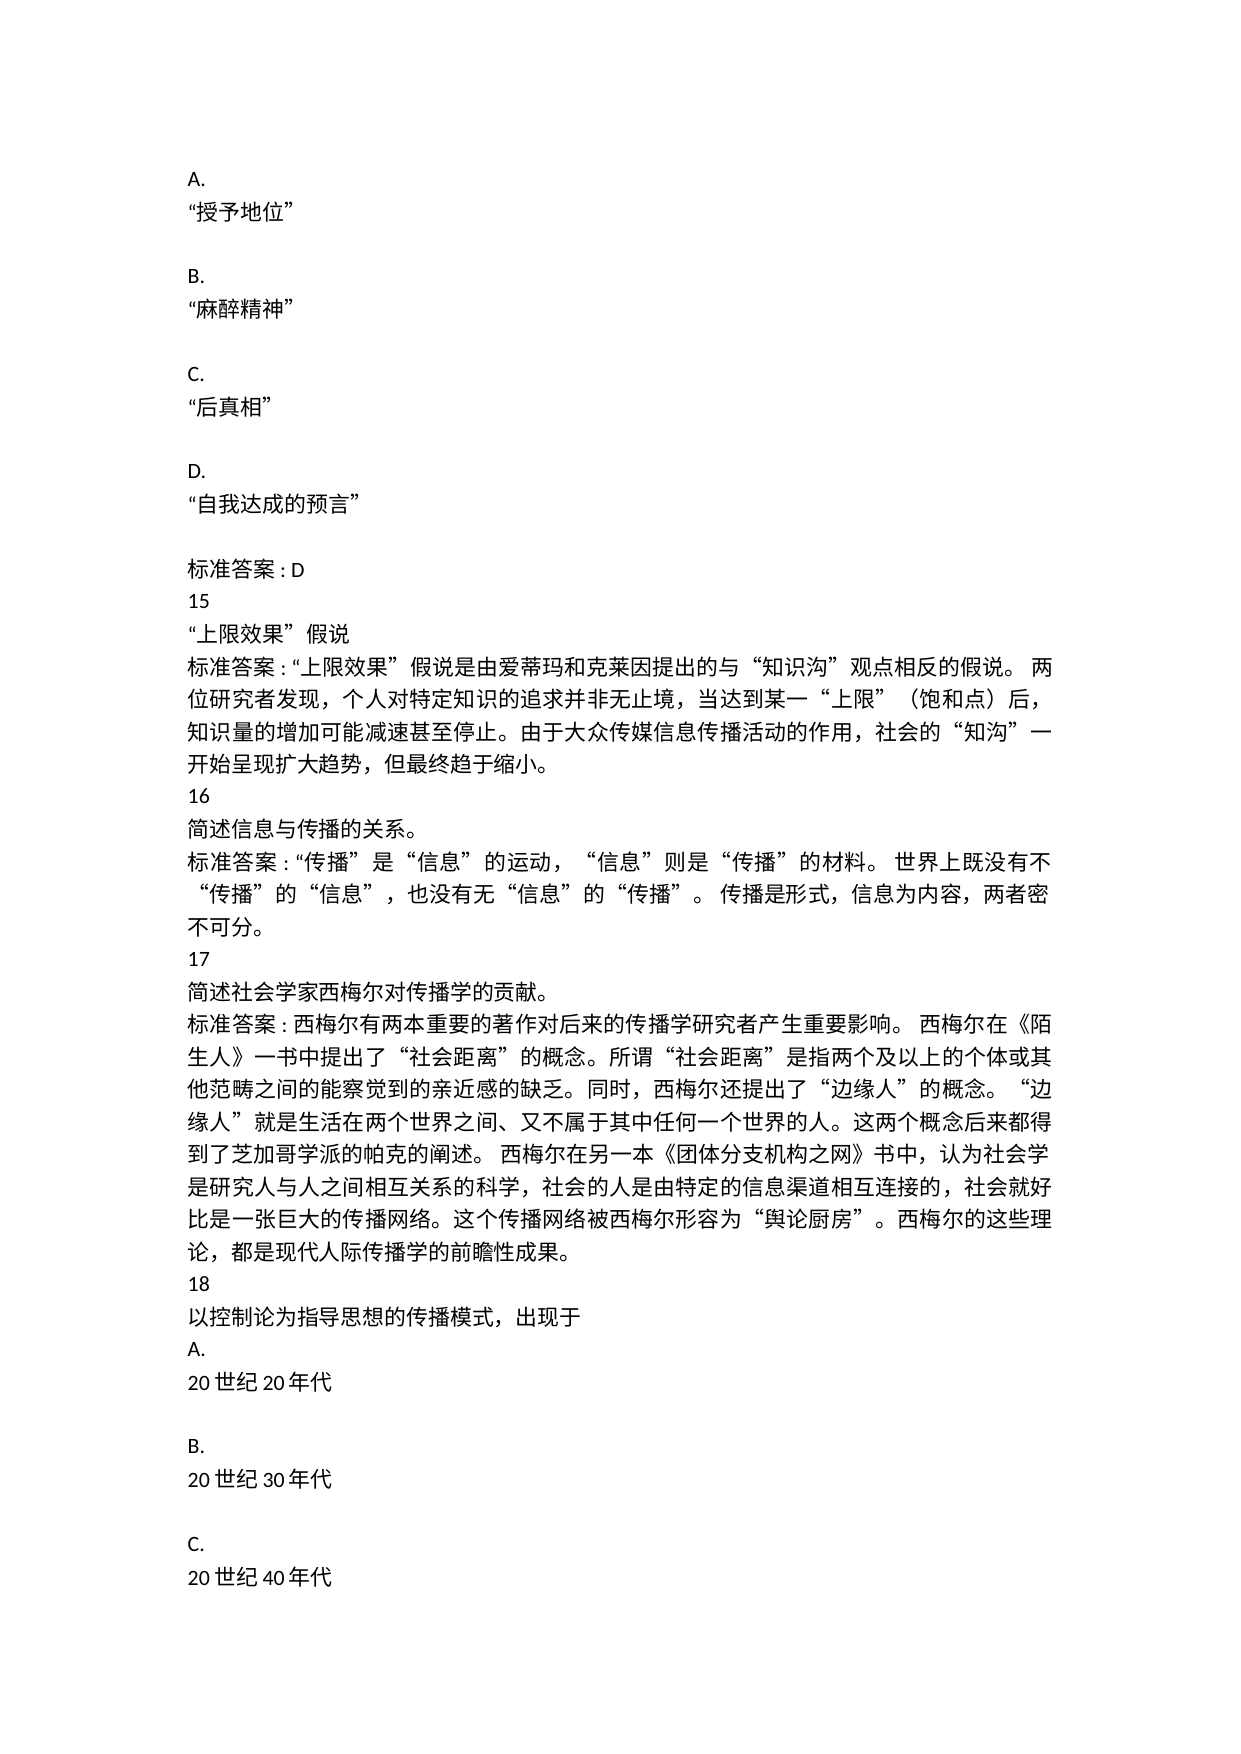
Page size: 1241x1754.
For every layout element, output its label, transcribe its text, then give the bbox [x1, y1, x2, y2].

text “上限效果”假说 [187, 617, 1053, 649]
text 20世纪20年代 [187, 1364, 1053, 1397]
text 标准答案 : 西梅尔有两本重要的著作对后来的传播学研究者产生重要影响。 西梅尔在《陌生人》一书中提出了“社会距离”的概念。所谓“社会距离”是指两个及以上的个体或其他范畴之间的能察觉到的亲近感的缺乏。同时，西梅尔还提出了“边缘人”的概念。“边缘人”就是生活在两个世界之间、又不属于其中任何一个世界的人。这两个概念后来都得到了芝加哥学派的帕克的阐述。 西梅尔在另一本《团体分支机构之网》书中，认为社会学是研究人与人之间相互关系的科学，社会的人是由特定的信息渠道相互连接的，社会就好比是一张巨大的传播网络。这个传播网络被西梅尔形容为“舆论厨房”。西梅尔的这些理论，都是现代人际传播学的前瞻性成果。 [187, 1007, 1053, 1267]
text 标准答案 : D [187, 552, 1053, 584]
text “后真相” [187, 389, 1053, 422]
text 15 [187, 584, 1053, 617]
text 简述信息与传播的关系。 [187, 812, 1053, 844]
text 20世纪30年代 [187, 1462, 1053, 1494]
text B. [187, 1429, 1053, 1462]
text “麻醉精神” [187, 292, 1053, 324]
text 标准答案 : “上限效果”假说是由爱蒂玛和克莱因提出的与“知识沟”观点相反的假说。 两位研究者发现，个人对特定知识的追求并非无止境，当达到某一“上限”（饱和点）后，知识量的增加可能减速甚至停止。由于大众传媒信息传播活动的作用，社会的“知沟”一开始呈现扩大趋势，但最终趋于缩小。 [187, 649, 1053, 779]
text 简述社会学家西梅尔对传播学的贡献。 [187, 974, 1053, 1007]
text 以控制论为指导思想的传播模式，出现于 [187, 1299, 1053, 1332]
text C. [187, 1527, 1053, 1559]
text D. [187, 454, 1053, 487]
text A. [187, 1332, 1053, 1364]
text 18 [187, 1267, 1053, 1299]
text 16 [187, 779, 1053, 812]
text B. [187, 259, 1053, 292]
text “自我达成的预言” [187, 487, 1053, 519]
text C. [187, 357, 1053, 389]
text 17 [187, 942, 1053, 974]
text A. [187, 162, 1053, 194]
text 标准答案 : “传播”是“信息”的运动，“信息”则是“传播”的材料。 世界上既没有不“传播”的“信息”，也没有无“信息”的“传播”。 传播是形式，信息为内容，两者密不可分。 [187, 844, 1053, 942]
text “授予地位” [187, 194, 1053, 227]
text 20世纪40年代 [187, 1559, 1053, 1592]
